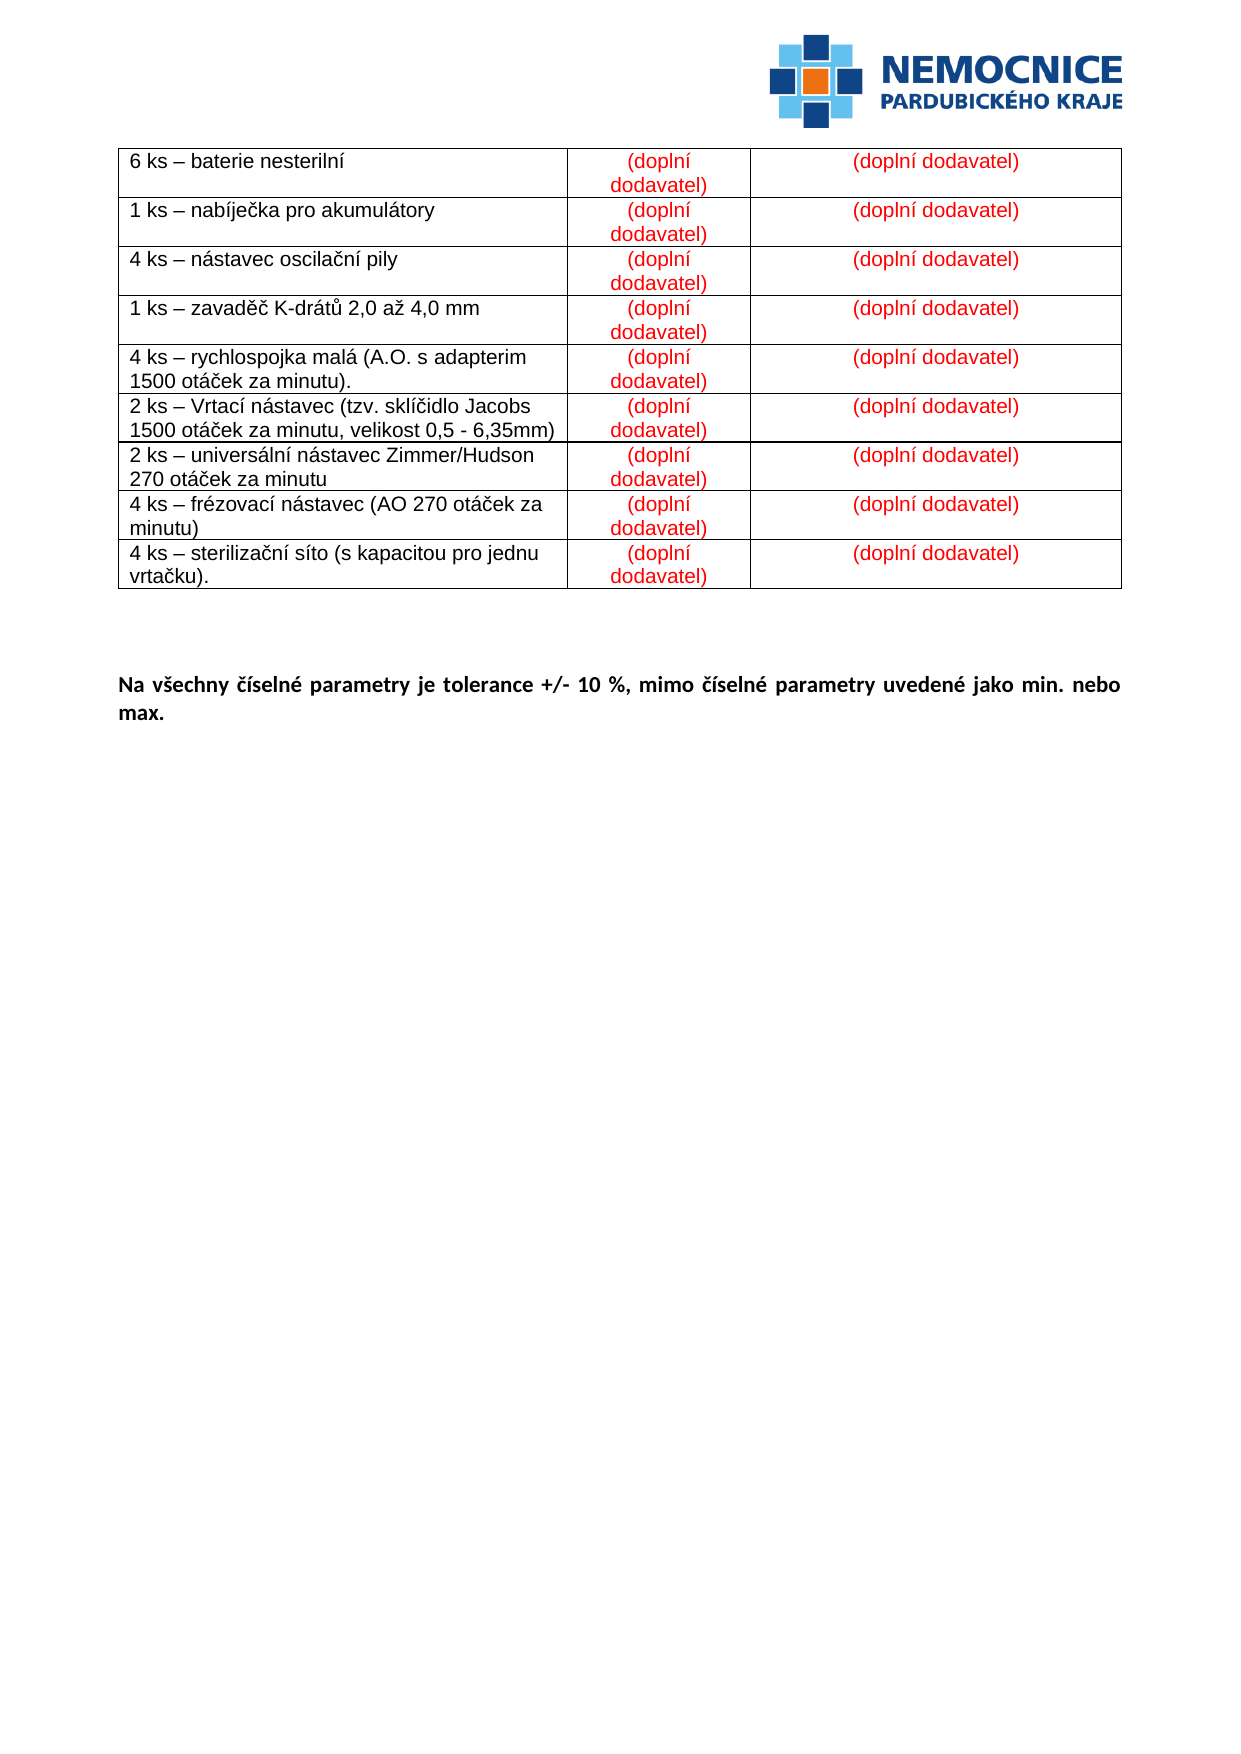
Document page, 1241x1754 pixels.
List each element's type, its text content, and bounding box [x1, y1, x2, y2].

picture [768, 33, 1123, 129]
table_cell (doplní dodavatel) [568, 198, 750, 246]
table_cell (doplní dodavatel) [751, 149, 1121, 197]
table_cell (doplní dodavatel) [751, 394, 1121, 441]
table_cell 2 ks – universální nástavec Zimmer/Hudson 270 otáček za minutu [119, 443, 567, 490]
table_cell 1 ks – zavaděč K-drátů 2,0 až 4,0 mm [119, 296, 567, 343]
table_cell (doplní dodavatel) [568, 443, 750, 490]
table_cell (doplní dodavatel) [568, 247, 750, 294]
table_cell 6 ks – baterie nesterilní [119, 149, 567, 197]
table_cell (doplní dodavatel) [751, 296, 1121, 343]
table_cell (doplní dodavatel) [751, 491, 1121, 539]
table_cell 4 ks – rychlospojka malá (A.O. s adapterim 1500 otáček za minutu). [119, 345, 567, 392]
table_cell (doplní dodavatel) [568, 345, 750, 392]
table_cell (doplní dodavatel) [751, 443, 1121, 490]
table_cell (doplní dodavatel) [568, 540, 750, 588]
subtitle Na všechny číselné parametry je tolerance +/- 10 %, mimo číselné parametry uvedené jako min. nebo max. [118, 670, 1122, 726]
table_cell (doplní dodavatel) [751, 540, 1121, 588]
table_cell 4 ks – frézovací nástavec (AO 270 otáček za minutu) [119, 491, 567, 539]
table_cell (doplní dodavatel) [568, 491, 750, 539]
table_cell (doplní dodavatel) [751, 247, 1121, 294]
table_cell (doplní dodavatel) [568, 149, 750, 197]
table_cell 1 ks – nabíječka pro akumulátory [119, 198, 567, 246]
table_cell 2 ks – Vrtací nástavec (tzv. sklíčidlo Jacobs 1500 otáček za minutu, velikost 0,5 - 6,35mm) [119, 394, 567, 441]
table_cell (doplní dodavatel) [751, 198, 1121, 246]
table_cell (doplní dodavatel) [751, 345, 1121, 392]
table_cell 4 ks – nástavec oscilační pily [119, 247, 567, 294]
table_cell (doplní dodavatel) [568, 296, 750, 343]
table_cell 4 ks – sterilizační síto (s kapacitou pro jednu vrtačku). [119, 540, 567, 588]
table_cell (doplní dodavatel) [568, 394, 750, 441]
